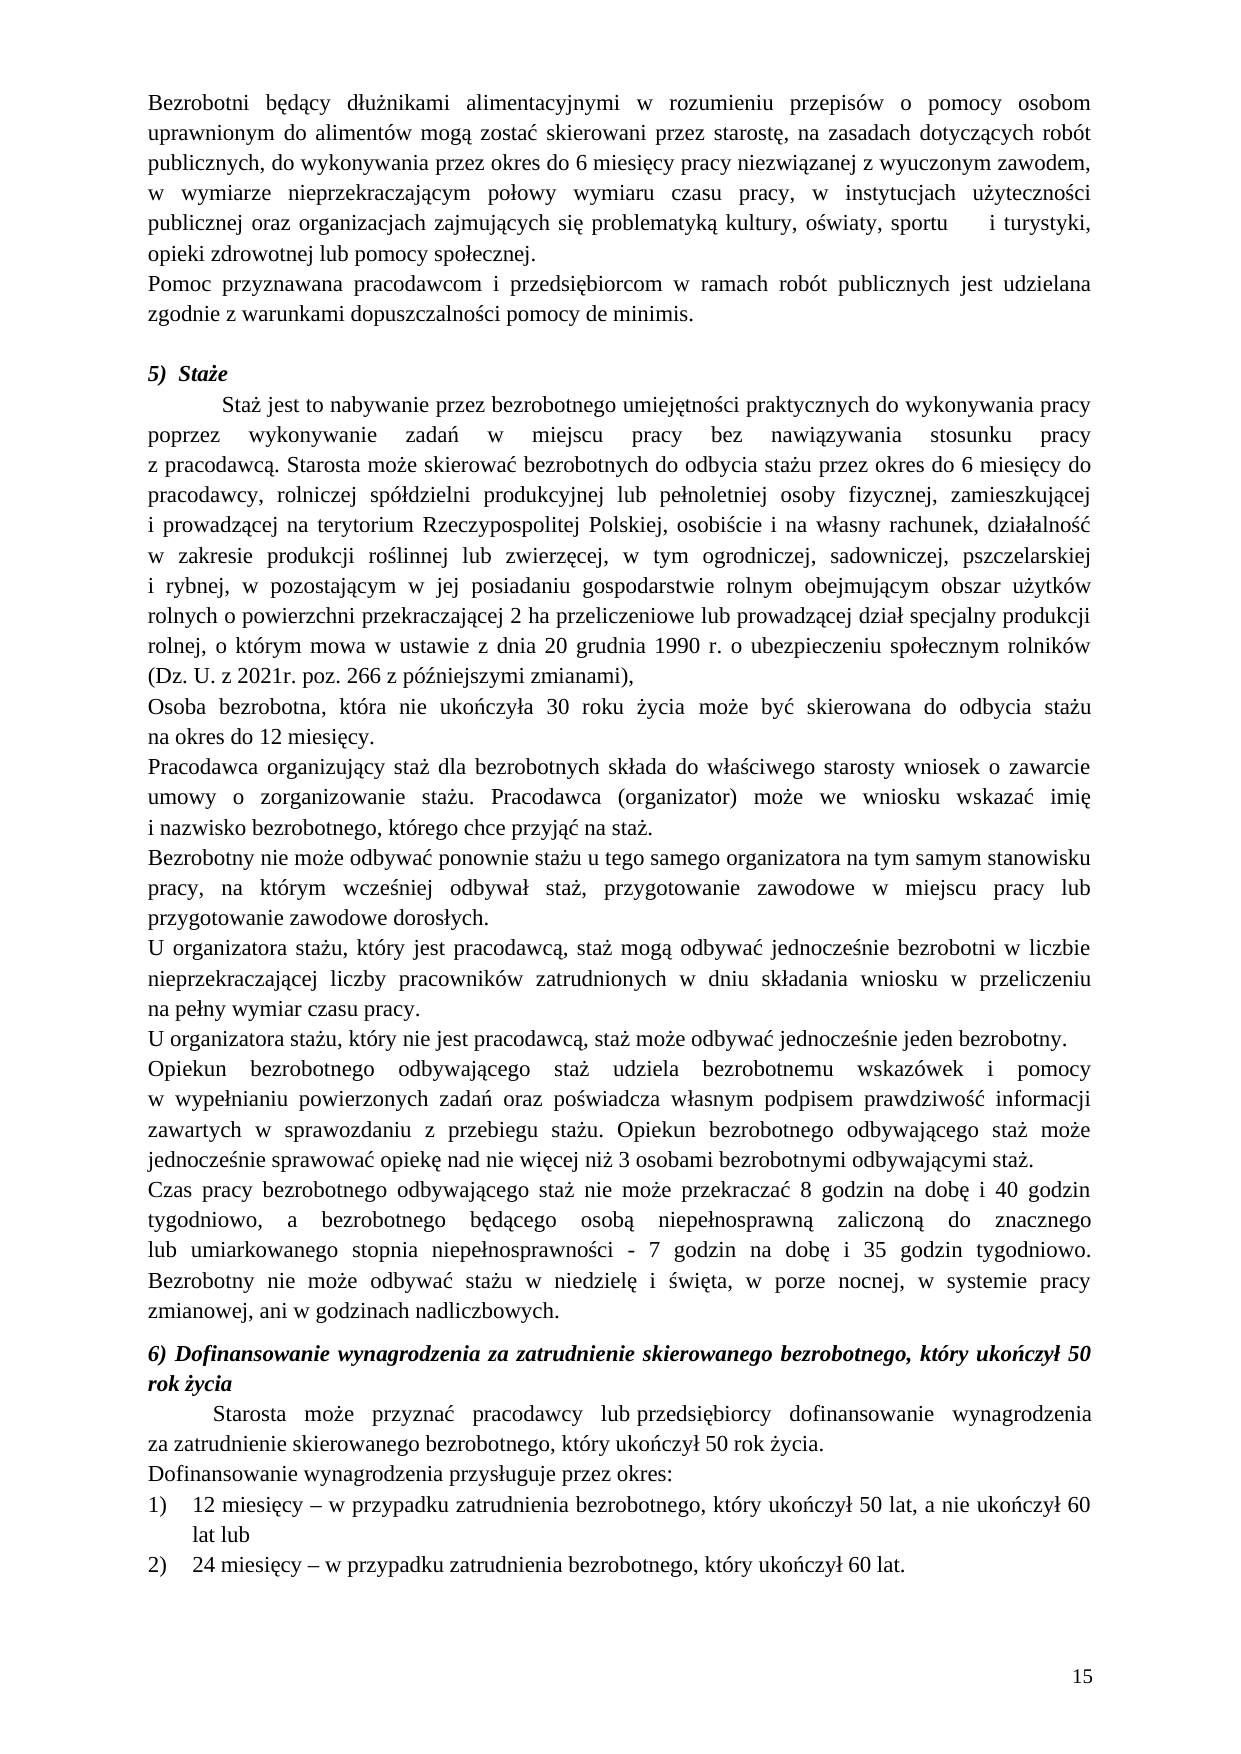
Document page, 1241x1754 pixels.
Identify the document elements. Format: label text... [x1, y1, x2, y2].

text Bezrobotni będący dłużnikami alimentacyjnymi w rozumieniu przepisów o pomocy osobom uprawnionym do alimentów mogą zostać skierowani przez starostę, na zasadach dotyczących robót publicznych, do wykonywania przez okres do 6 miesięcy pracy niezwiązanej z wyuczonym zawodem, w wymiarze nieprzekraczającym połowy wymiaru czasu pracy, w instytucjach użyteczności publicznej oraz organizacjach zajmujących się problematyką kultury, oświaty, sportu i turystyki, opieki zdrowotnej lub pomocy społecznej. [148, 89, 1092, 266]
text U organizatora stażu, który nie jest pracodawcą, staż może odbywać jednocześnie jeden bezrobotny. [148, 1025, 1092, 1051]
list 12 miesięcy – w przypadku zatrudnienia bezrobotnego, który ukończył 50 lat, a nie ukończył 60 lat lub [148, 1491, 1092, 1547]
text Osoba bezrobotna, która nie ukończyła 30 roku życia może być skierowana do odbycia stażu na okres do 12 miesięcy. [148, 693, 1092, 749]
list 24 miesięcy – w przypadku zatrudnienia bezrobotnego, który ukończył 60 lat. [148, 1551, 1092, 1577]
text Czas pracy bezrobotnego odbywającego staż nie może przekraczać 8 godzin na dobę i 40 godzin tygodniowo, a bezrobotnego będącego osobą niepełnosprawną zaliczoną do znacznego lub umiarkowanego stopnia niepełnosprawności - 7 godzin na dobę i 35 godzin tygodniowo. Bezrobotny nie może odbywać stażu w niedzielę i święta, w porze nocnej, w systemie pracy zmianowej, ani w godzinach nadliczbowych. [148, 1176, 1092, 1323]
text 6) Dofinansowanie wynagrodzenia za zatrudnienie skierowanego bezrobotnego, który ukończył 50 rok życia [148, 1340, 1092, 1396]
text Dofinansowanie wynagrodzenia przysługuje przez okres: [148, 1461, 1092, 1487]
text Starosta może przyznać pracodawcy lub przedsiębiorcy dofinansowanie wynagrodzenia za zatrudnienie skierowanego bezrobotnego, który ukończył 50 rok życia. [148, 1400, 1092, 1457]
text 5) Staże [148, 361, 1092, 387]
text Bezrobotny nie może odbywać ponownie stażu u tego samego organizatora na tym samym stanowisku pracy, na którym wcześniej odbywał staż, przygotowanie zawodowe w miejscu pracy lub przygotowanie zawodowe dorosłych. [148, 844, 1092, 931]
text Pomoc przyznawana pracodawcom i przedsiębiorcom w ramach robót publicznych jest udzielana zgodnie z warunkami dopuszczalności pomocy de minimis. [148, 270, 1092, 326]
text Opiekun bezrobotnego odbywającego staż udziela bezrobotnemu wskazówek i pomocy w wypełnianiu powierzonych zadań oraz poświadcza własnym podpisem prawdziwość informacji zawartych w sprawozdaniu z przebiegu stażu. Opiekun bezrobotnego odbywającego staż może jednocześnie sprawować opiekę nad nie więcej niż 3 osobami bezrobotnymi odbywającymi staż. [148, 1055, 1092, 1172]
text U organizatora stażu, który jest pracodawcą, staż mogą odbywać jednocześnie bezrobotni w liczbie nieprzekraczającej liczby pracowników zatrudnionych w dniu składania wniosku w przeliczeniu na pełny wymiar czasu pracy. [148, 934, 1092, 1021]
text Staż jest to nabywanie przez bezrobotnego umiejętności praktycznych do wykonywania pracy poprzez wykonywanie zadań w miejscu pracy bez nawiązywania stosunku pracy z pracodawcą. Starosta może skierować bezrobotnych do odbycia stażu przez okres do 6 miesięcy do pracodawcy, rolniczej spółdzielni produkcyjnej lub pełnoletniej osoby fizycznej, zamieszkującej i prowadzącej na terytorium Rzeczypospolitej Polskiej, osobiście i na własny rachunek, działalność w zakresie produkcji roślinnej lub zwierzęcej, w tym ogrodniczej, sadowniczej, pszczelarskiej i rybnej, w pozostającym w jej posiadaniu gospodarstwie rolnym obejmującym obszar użytków rolnych o powierzchni przekraczającej 2 ha przeliczeniowe lub prowadzącej dział specjalny produkcji rolnej, o którym mowa w ustawie z dnia 20 grudnia 1990 r. o ubezpieczeniu społecznym rolników (Dz. U. z 2021r. poz. 266 z późniejszymi zmianami), [148, 391, 1092, 689]
text Pracodawca organizujący staż dla bezrobotnych składa do właściwego starosty wniosek o zawarcie umowy o zorganizowanie stażu. Pracodawca (organizator) może we wniosku wskazać imię i nazwisko bezrobotnego, którego chce przyjąć na staż. [148, 753, 1092, 840]
